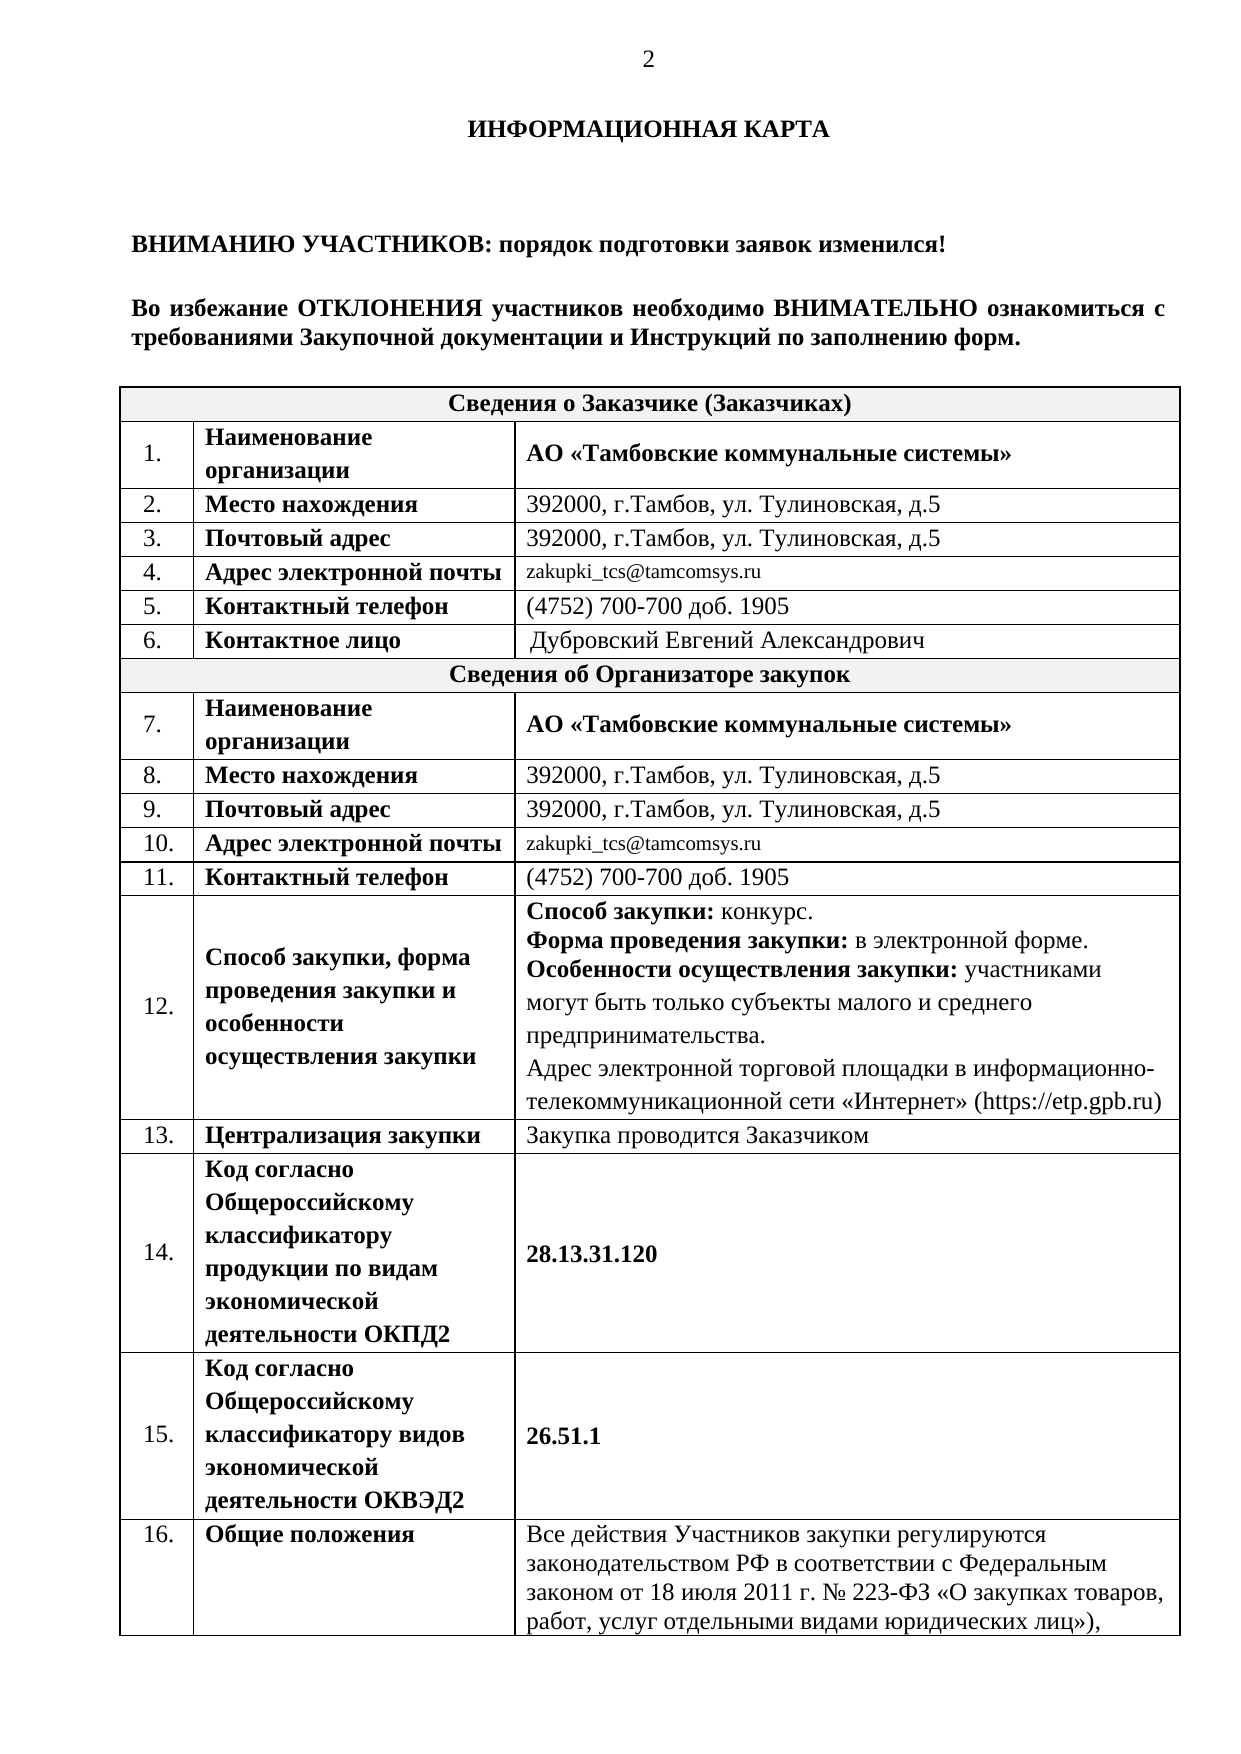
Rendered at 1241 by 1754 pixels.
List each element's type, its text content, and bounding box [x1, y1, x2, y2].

table_cell Место нахождения [194, 760, 514, 793]
table_cell Дубровский Евгений Александрович [516, 625, 1179, 658]
table_cell Способ закупки, форма проведения закупки и особенности осуществления закупки [194, 896, 514, 1119]
text ВНИМАНИЮ УЧАСТНИКОВ: порядок подготовки заявок изменился! [131, 229, 1166, 258]
table_cell [121, 1353, 193, 1518]
text Во избежание ОТКЛОНЕНИЯ участников необходимо ВНИМАТЕЛЬНО ознакомиться с требованиями Закупочной документации и Инструкций по заполнению форм. [131, 293, 1166, 351]
table_cell [121, 591, 193, 624]
table_cell 392000, г.Тамбов, ул. Тулиновская, д.5 [516, 489, 1179, 522]
table_cell Код согласно Общероссийскому классификатору продукции по видам экономической деятельности ОКПД2 [194, 1154, 514, 1352]
table_cell 392000, г.Тамбов, ул. Тулиновская, д.5 [516, 760, 1179, 793]
table_cell 392000, г.Тамбов, ул. Тулиновская, д.5 [516, 523, 1179, 556]
table_cell Адрес электронной почты [194, 557, 514, 590]
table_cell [516, 1520, 1179, 1634]
table_cell [121, 828, 193, 861]
table_cell [121, 760, 193, 793]
table_cell [121, 557, 193, 590]
table_cell Место нахождения [194, 489, 514, 522]
table_cell [121, 625, 193, 658]
table_cell Контактное лицо [194, 625, 514, 658]
table_cell (4752) 700-700 доб. 1905 [516, 863, 1179, 895]
table_cell Централизация закупки [194, 1120, 514, 1153]
table_cell [121, 1154, 193, 1352]
table_cell [121, 489, 193, 522]
table_header Сведения о Заказчике (Заказчиках) [121, 388, 1179, 421]
table_cell [121, 1120, 193, 1153]
table_cell Общие положения [194, 1520, 514, 1634]
text ИНФОРМАЦИОННАЯ КАРТА [131, 114, 1166, 143]
table_cell zakupki_tcs@tamcomsys.ru [516, 828, 1179, 861]
table_cell zakupki_tcs@tamcomsys.ru [516, 557, 1179, 590]
table_cell [121, 523, 193, 556]
table_cell Сведения об Организаторе закупок [121, 659, 1179, 692]
table_cell 26.51.1 [516, 1353, 1179, 1518]
table_cell [121, 863, 193, 895]
table_cell Наименование организации [194, 693, 514, 759]
table_cell Адрес электронной почты [194, 828, 514, 861]
table_cell АО «Тамбовские коммунальные системы» [516, 422, 1179, 488]
table_cell Почтовый адрес [194, 794, 514, 827]
table_cell [121, 896, 193, 1119]
table_cell Код согласно Общероссийскому классификатору видов экономической деятельности ОКВЭД2 [194, 1353, 514, 1518]
table_cell 392000, г.Тамбов, ул. Тулиновская, д.5 [516, 794, 1179, 827]
table_cell Почтовый адрес [194, 523, 514, 556]
table_cell [121, 422, 193, 488]
table_cell Закупка проводится Заказчиком [516, 1120, 1179, 1153]
table_cell АО «Тамбовские коммунальные системы» [516, 693, 1179, 759]
table_cell Контактный телефон [194, 863, 514, 895]
table_cell [121, 794, 193, 827]
table_cell [121, 1520, 193, 1634]
table_cell 28.13.31.120 [516, 1154, 1179, 1352]
table_cell Способ закупки: конкурс. Форма проведения закупки: в электронной форме. Особенности осуществления закупки: участниками могут быть только субъекты малого и среднего предпринимательства. Адрес электронной торговой площадки в информационно-телекоммуникационной сети «Интернет» (https://etp.gpb.ru) [516, 896, 1179, 1119]
table_cell (4752) 700-700 доб. 1905 [516, 591, 1179, 624]
table_cell Наименование организации [194, 422, 514, 488]
table_cell [121, 693, 193, 759]
table_cell Контактный телефон [194, 591, 514, 624]
